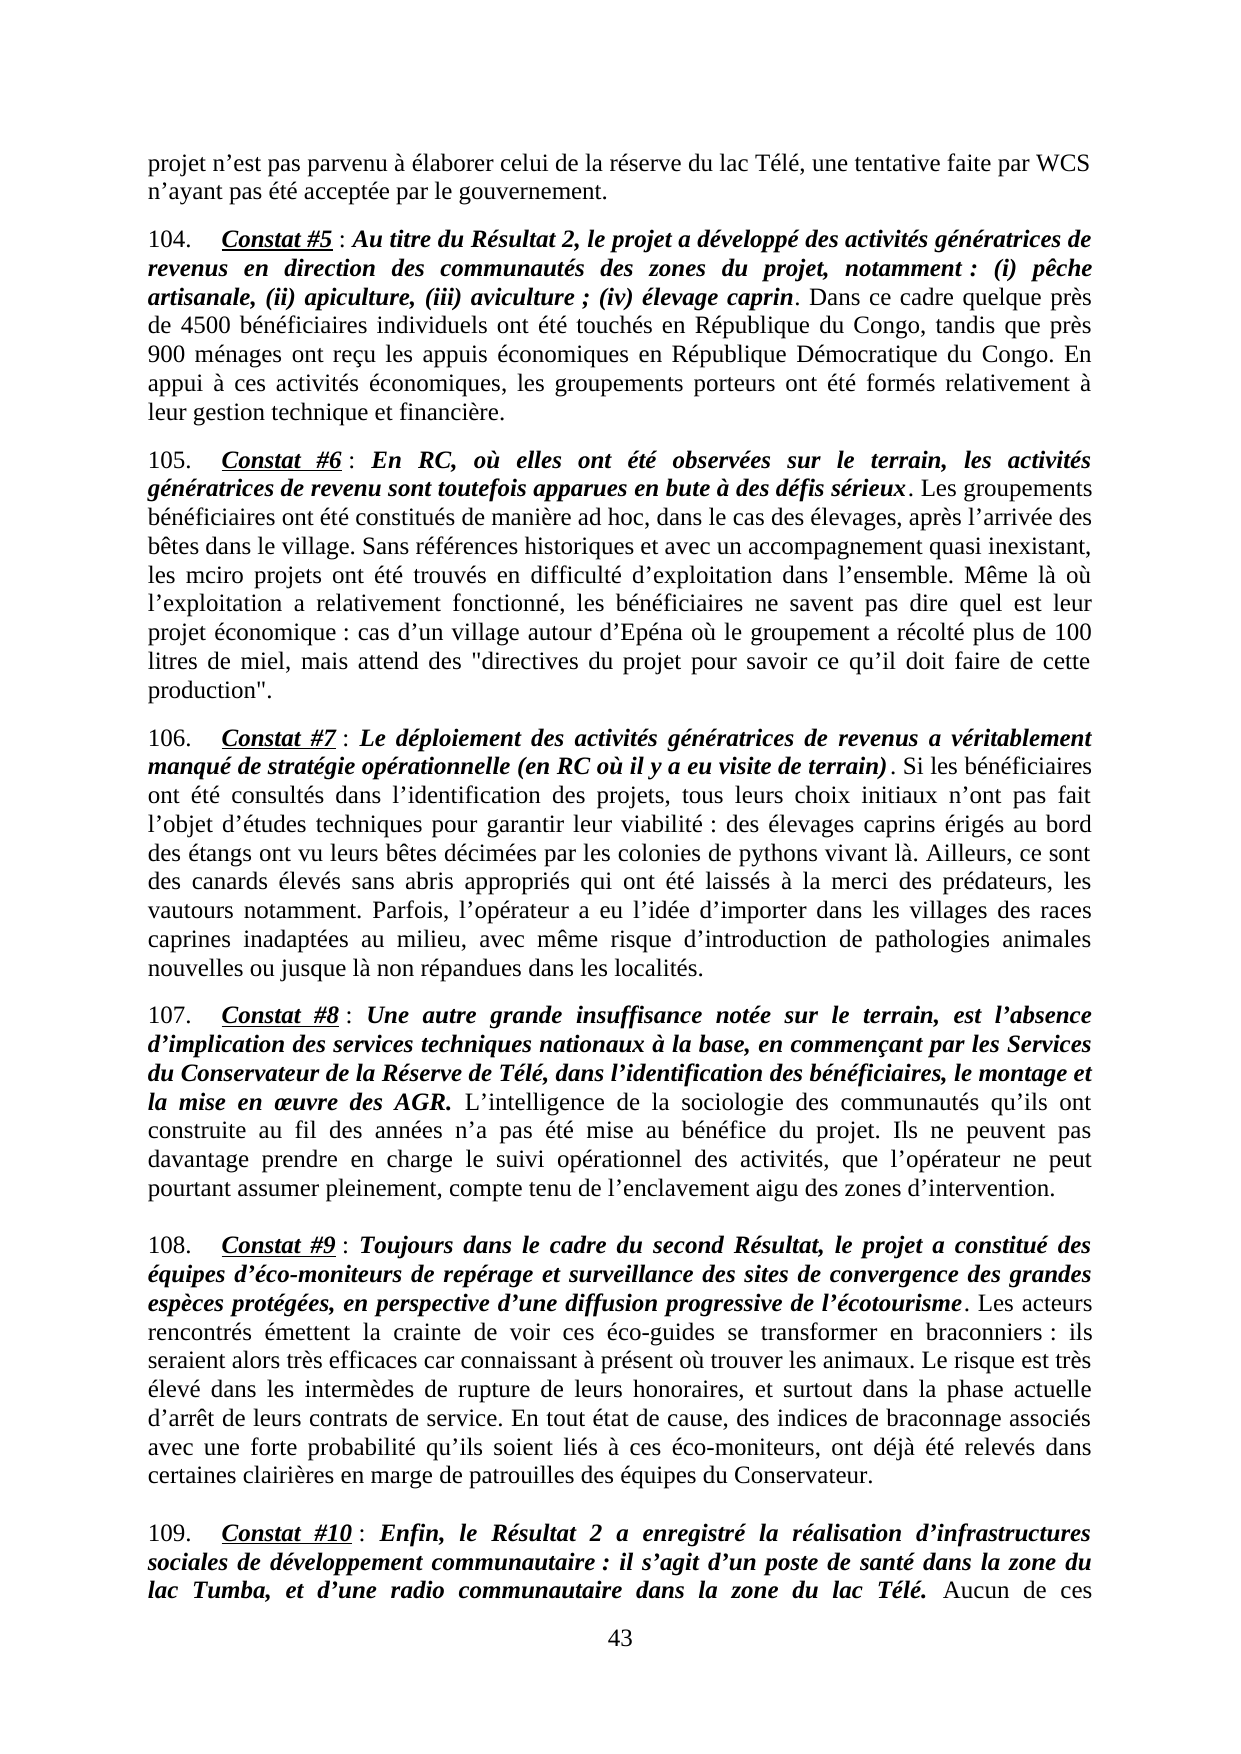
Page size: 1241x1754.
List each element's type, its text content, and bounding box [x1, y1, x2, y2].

text 106. Constat #7 : Le déploiement des activités génératrices de revenus a véritablement manqué de stratégie opérationnelle (en RC où il y a eu visite de terrain). Si les bénéficiaires ont été consultés dans l’identification des projets, tous leurs choix initiaux n’ont pas fait l’objet d’études techniques pour garantir leur viabilité : des élevages caprins érigés au bord des étangs ont vu leurs bêtes décimées par les colonies de pythons vivant là. Ailleurs, ce sont des canards élevés sans abris appropriés qui ont été laissés à la merci des prédateurs, les vautours notamment. Parfois, l’opérateur a eu l’idée d’importer dans les villages des races caprines inadaptées au milieu, avec même risque d’introduction de pathologies animales nouvelles ou jusque là non répandues dans les localités. [148, 723, 1092, 981]
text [148, 1518, 1092, 1604]
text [148, 148, 1092, 205]
text 108. Constat #9 : Toujours dans le cadre du second Résultat, le projet a constitué des équipes d’éco-moniteurs de repérage et surveillance des sites de convergence des grandes espèces protégées, en perspective d’une diffusion progressive de l’écotourisme. Les acteurs rencontrés émettent la crainte de voir ces éco-guides se transformer en braconniers : ils seraient alors très efficaces car connaissant à présent où trouver les animaux. Le risque est très élevé dans les intermèdes de rupture de leurs honoraires, et surtout dans la phase actuelle d’arrêt de leurs contrats de service. En tout état de cause, des indices de braconnage associés avec une forte probabilité qu’ils soient liés à ces éco-moniteurs, ont déjà été relevés dans certaines clairières en marge de patrouilles des équipes du Conservateur. [148, 1231, 1092, 1489]
text 104. Constat #5 : Au titre du Résultat 2, le projet a développé des activités génératrices de revenus en direction des communautés des zones du projet, notamment : (i) pêche artisanale, (ii) apiculture, (iii) aviculture ; (iv) élevage caprin. Dans ce cadre quelque près de 4500 bénéficiaires individuels ont été touchés en République du Congo, tandis que près 900 ménages ont reçu les appuis économiques en République Démocratique du Congo. En appui à ces activités économiques, les groupements porteurs ont été formés relativement à leur gestion technique et financière. [148, 224, 1092, 426]
text 107. Constat #8 : Une autre grande insuffisance notée sur le terrain, est l’absence d’implication des services techniques nationaux à la base, en commençant par les Services du Conservateur de la Réserve de Télé, dans l’identification des bénéficiaires, le montage et la mise en œuvre des AGR. L’intelligence de la sociologie des communautés qu’ils ont construite au fil des années n’a pas été mise au bénéfice du projet. Ils ne peuvent pas davantage prendre en charge le suivi opérationnel des activités, que l’opérateur ne peut pourtant assumer pleinement, compte tenu de l’enclavement aigu des zones d’intervention. [148, 1001, 1092, 1202]
text 105. Constat #6 : En RC, où elles ont été observées sur le terrain, les activités génératrices de revenu sont toutefois apparues en bute à des défis sérieux. Les groupements bénéficiaires ont été constitués de manière ad hoc, dans le cas des élevages, après l’arrivée des bêtes dans le village. Sans références historiques et avec un accompagnement quasi inexistant, les mciro projets ont été trouvés en difficulté d’exploitation dans l’ensemble. Même là où l’exploitation a relativement fonctionné, les bénéficiaires ne savent pas dire quel est leur projet économique : cas d’un village autour d’Epéna où le groupement a récolté plus de 100 litres de miel, mais attend des "directives du projet pour savoir ce qu’il doit faire de cette production". [148, 445, 1092, 703]
